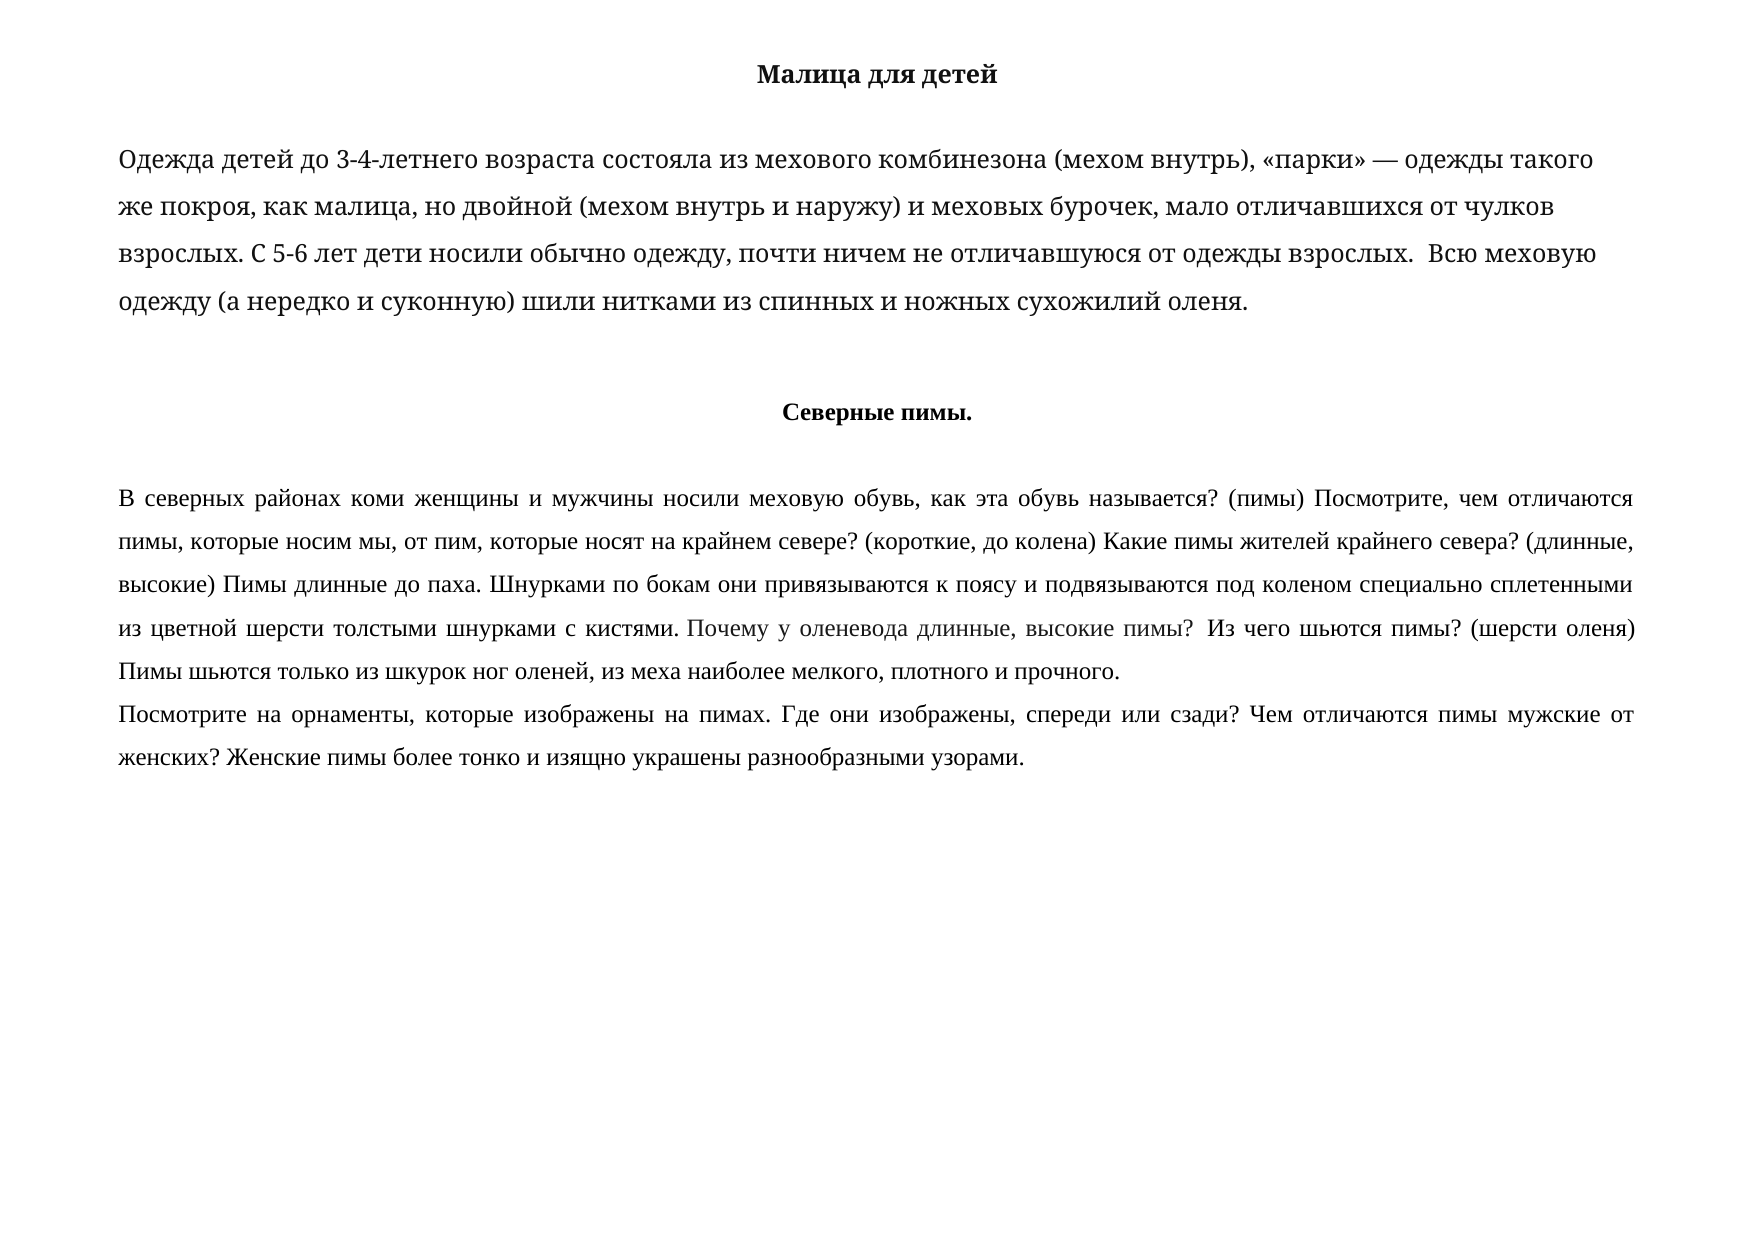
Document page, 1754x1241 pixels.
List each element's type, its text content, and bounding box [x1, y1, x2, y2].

text Одежда детей до 3-4-летнего возраста состояла из мехового комбинезона (мехом внутрь), «парки» — одежды такого же покроя, как малица, но двойной (мехом внутрь и наружу) и меховых бурочек, мало отличавшихся от чулков взрослых. С 5-6 лет дети носили обычно одежду, почти ничем не отличавшуюся от одежды взрослых. Всю меховую одежду (а нередко и суконную) шили нитками из спинных и ножных сухожилий оленя. [118, 128, 1636, 317]
text В северных районах коми женщины и мужчины носили меховую обувь, как эта обувь называется? (пимы) Посмотрите, чем отличаются пимы, которые носим мы, от пим, которые носят на крайнем севере? (короткие, до колена) Какие пимы жителей крайнего севера? (длинные, высокие) Пимы длинные до паха. Шнурками по бокам они привязываются к поясу и подвязываются под коленом специально сплетенными из цветной шерсти толстыми шнурками с кистями. Почему у оленевода длинные, высокие пимы? Из чего шьются пимы? (шерсти оленя) Пимы шьются только из шкурок ног оленей, из меха наиболее мелкого, плотного и прочного. [118, 483, 1636, 684]
subtitle Малица для детей [118, 44, 1636, 90]
text Северные пимы. [118, 397, 1636, 426]
text Посмотрите на орнаменты, которые изображены на пимах. Где они изображены, спереди или сзади? Чем отличаются пимы мужские от женских? Женские пимы более тонко и изящно украшены разнообразными узорами. [118, 699, 1636, 771]
